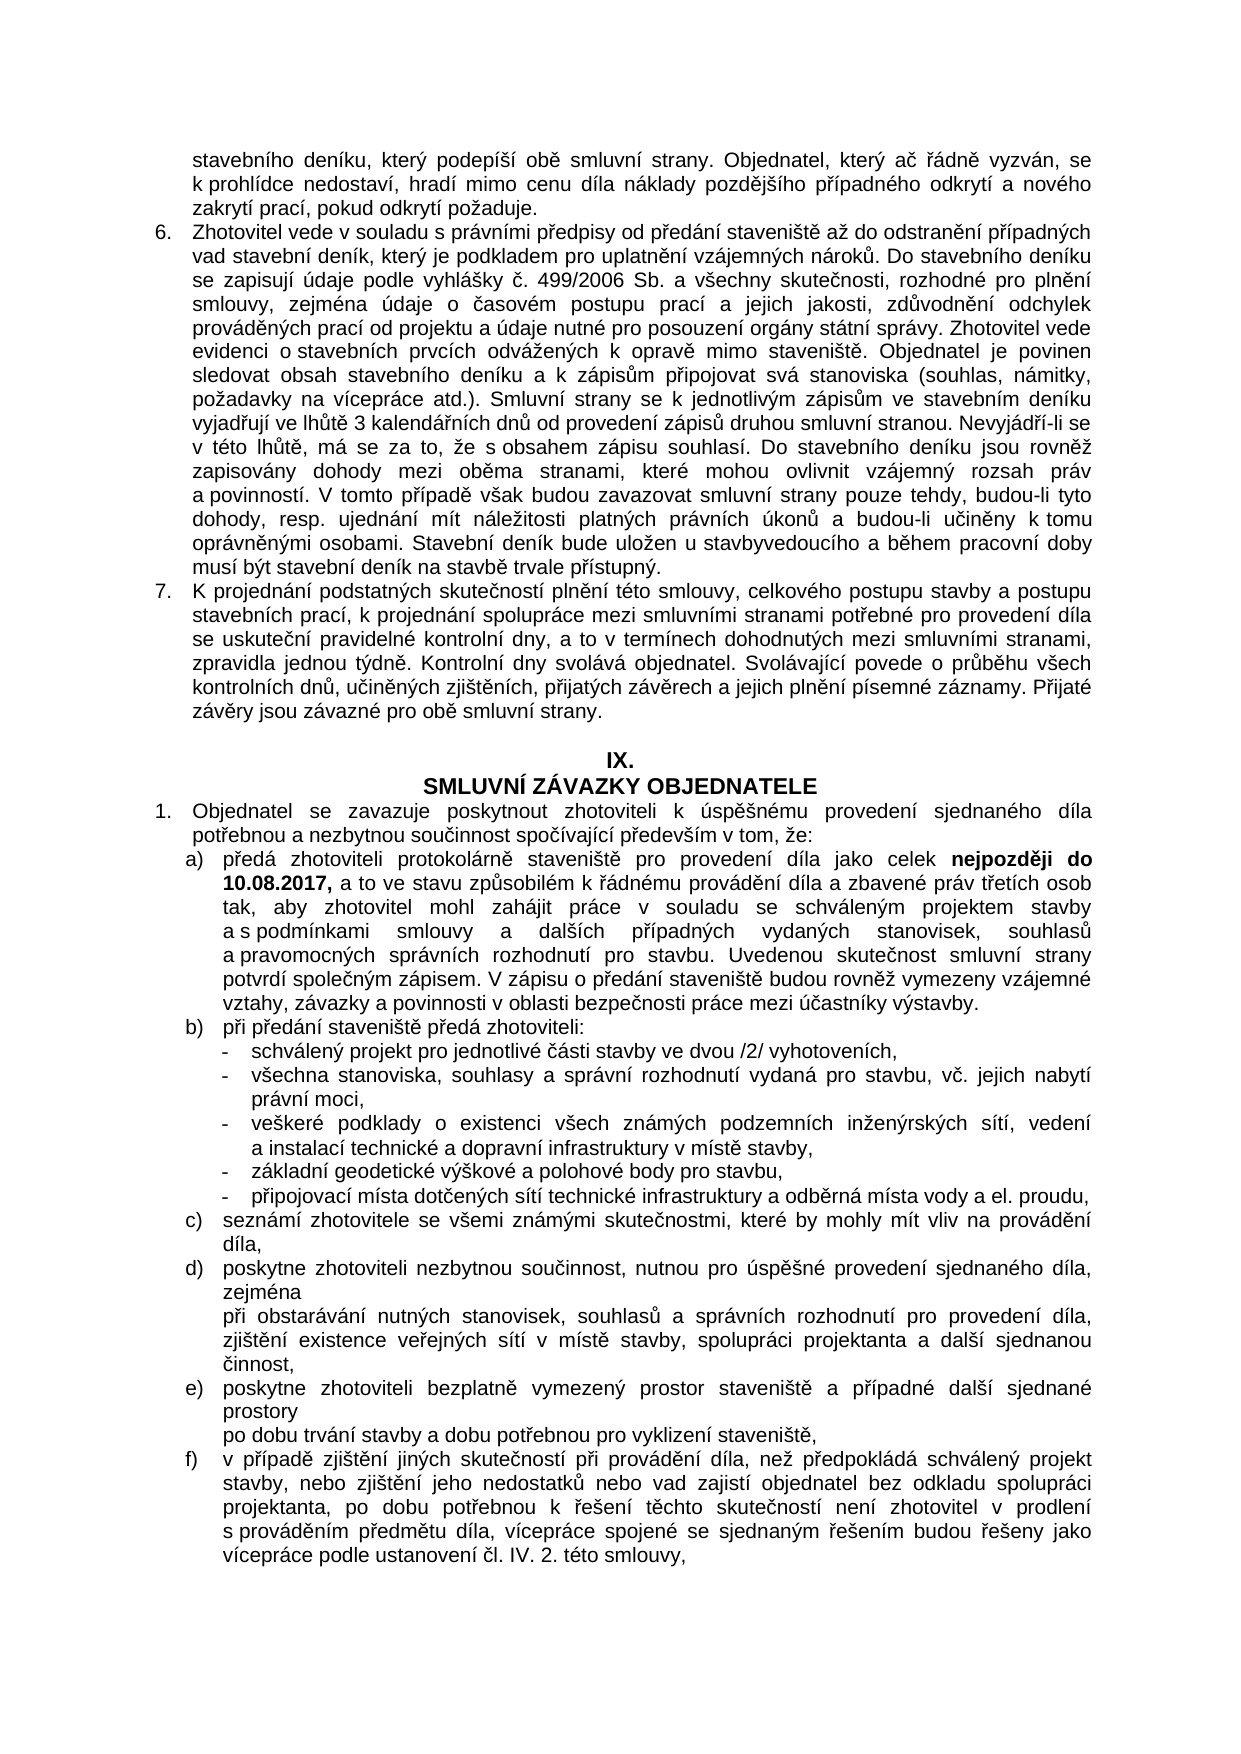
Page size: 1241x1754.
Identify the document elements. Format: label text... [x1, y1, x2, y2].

list poskytne zhotoviteli nezbytnou součinnost, nutnou pro úspěšné provedení sjednaného díla, zejména při obstarávání nutných stanovisek, souhlasů a správních rozhodnutí pro provedení díla, zjištění existence veřejných sítí v místě stavby, spolupráci projektanta a další sjednanou činnost, [185, 1256, 1093, 1375]
list seznámí zhotovitele se všemi známými skutečnostmi, které by mohly mít vliv na provádění díla, [185, 1208, 1093, 1256]
list poskytne zhotoviteli bezplatně vymezený prostor staveniště a případné další sjednané prostory po dobu trvání stavby a dobu potřebnou pro vyklizení staveniště, [185, 1375, 1093, 1447]
list všechna stanoviska, souhlasy a správní rozhodnutí vydaná pro stavbu, vč. jejich nabytí právní moci, [221, 1063, 1093, 1111]
text IX. [148, 747, 1093, 773]
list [154, 148, 1093, 219]
list Objednatel se zavazuje poskytnout zhotoviteli k úspěšnému provedení sjednaného díla potřebnou a nezbytnou součinnost spočívající především v tom, že: [154, 799, 1093, 847]
text SMLUVNÍ ZÁVAZKY OBJEDNATELE [148, 773, 1093, 799]
list Zhotovitel vede v souladu s právními předpisy od předání staveniště až do odstranění případných vad stavební deník, který je podkladem pro uplatnění vzájemných nároků. Do stavebního deníku se zapisují údaje podle vyhlášky č. 499/2006 Sb. a všechny skutečnosti, rozhodné pro plnění smlouvy, zejména údaje o časovém postupu prací a jejich jakosti, zdůvodnění odchylek prováděných prací od projektu a údaje nutné pro posouzení orgány státní správy. Zhotovitel vede evidenci o stavebních prvcích odvážených k opravě mimo staveniště. Objednatel je povinen sledovat obsah stavebního deníku a k zápisům připojovat svá stanoviska (souhlas, námitky, požadavky na vícepráce atd.). Smluvní strany se k jednotlivým zápisům ve stavebním deníku vyjadřují ve lhůtě 3 kalendářních dnů od provedení zápisů druhou smluvní stranou. Nevyjádří-li se v této lhůtě, má se za to, že s obsahem zápisu souhlasí. Do stavebního deníku jsou rovněž zapisovány dohody mezi oběma stranami, které mohou ovlivnit vzájemný rozsah práv a povinností. V tomto případě však budou zavazovat smluvní strany pouze tehdy, budou-li tyto dohody, resp. ujednání mít náležitosti platných právních úkonů a budou-li učiněny k tomu oprávněnými osobami. Stavební deník bude uložen u stavbyvedoucího a během pracovní doby musí být stavební deník na stavbě trvale přístupný. [154, 219, 1093, 579]
list v případě zjištění jiných skutečností při provádění díla, než předpokládá schválený projekt stavby, nebo zjištění jeho nedostatků nebo vad zajistí objednatel bez odkladu spolupráci projektanta, po dobu potřebnou k řešení těchto skutečností není zhotovitel v prodlení s prováděním předmětu díla, vícepráce spojené se sjednaným řešením budou řešeny jako vícepráce podle ustanovení čl. IV. 2. této smlouvy, [185, 1447, 1093, 1567]
list předá zhotoviteli protokolárně staveniště pro provedení díla jako celek nejpozději do 10.08.2017, a to ve stavu způsobilém k řádnému provádění díla a zbavené práv třetích osob tak, aby zhotovitel mohl zahájit práce v souladu se schváleným projektem stavby a s podmínkami smlouvy a dalších případných vydaných stanovisek, souhlasů a pravomocných správních rozhodnutí pro stavbu. Uvedenou skutečnost smluvní strany potvrdí společným zápisem. V zápisu o předání staveniště budou rovněž vymezeny vzájemné vztahy, závazky a povinnosti v oblasti bezpečnosti práce mezi účastníky výstavby. [185, 847, 1093, 1015]
list při předání staveniště předá zhotoviteli: [185, 1015, 1093, 1039]
list připojovací místa dotčených sítí technické infrastruktury a odběrná místa vody a el. proudu, [221, 1183, 1093, 1208]
list základní geodetické výškové a polohové body pro stavbu, [221, 1159, 1093, 1183]
list veškeré podklady o existenci všech známých podzemních inženýrských sítí, vedení a instalací technické a dopravní infrastruktury v místě stavby, [221, 1111, 1093, 1159]
list schválený projekt pro jednotlivé části stavby ve dvou /2/ vyhotoveních, [221, 1039, 1093, 1063]
list K projednání podstatných skutečností plnění této smlouvy, celkového postupu stavby a postupu stavebních prací, k projednání spolupráce mezi smluvními stranami potřebné pro provedení díla se uskuteční pravidelné kontrolní dny, a to v termínech dohodnutých mezi smluvními stranami, zpravidla jednou týdně. Kontrolní dny svolává objednatel. Svolávající povede o průběhu všech kontrolních dnů, učiněných zjištěních, přijatých závěrech a jejich plnění písemné záznamy. Přijaté závěry jsou závazné pro obě smluvní strany. [154, 579, 1093, 723]
